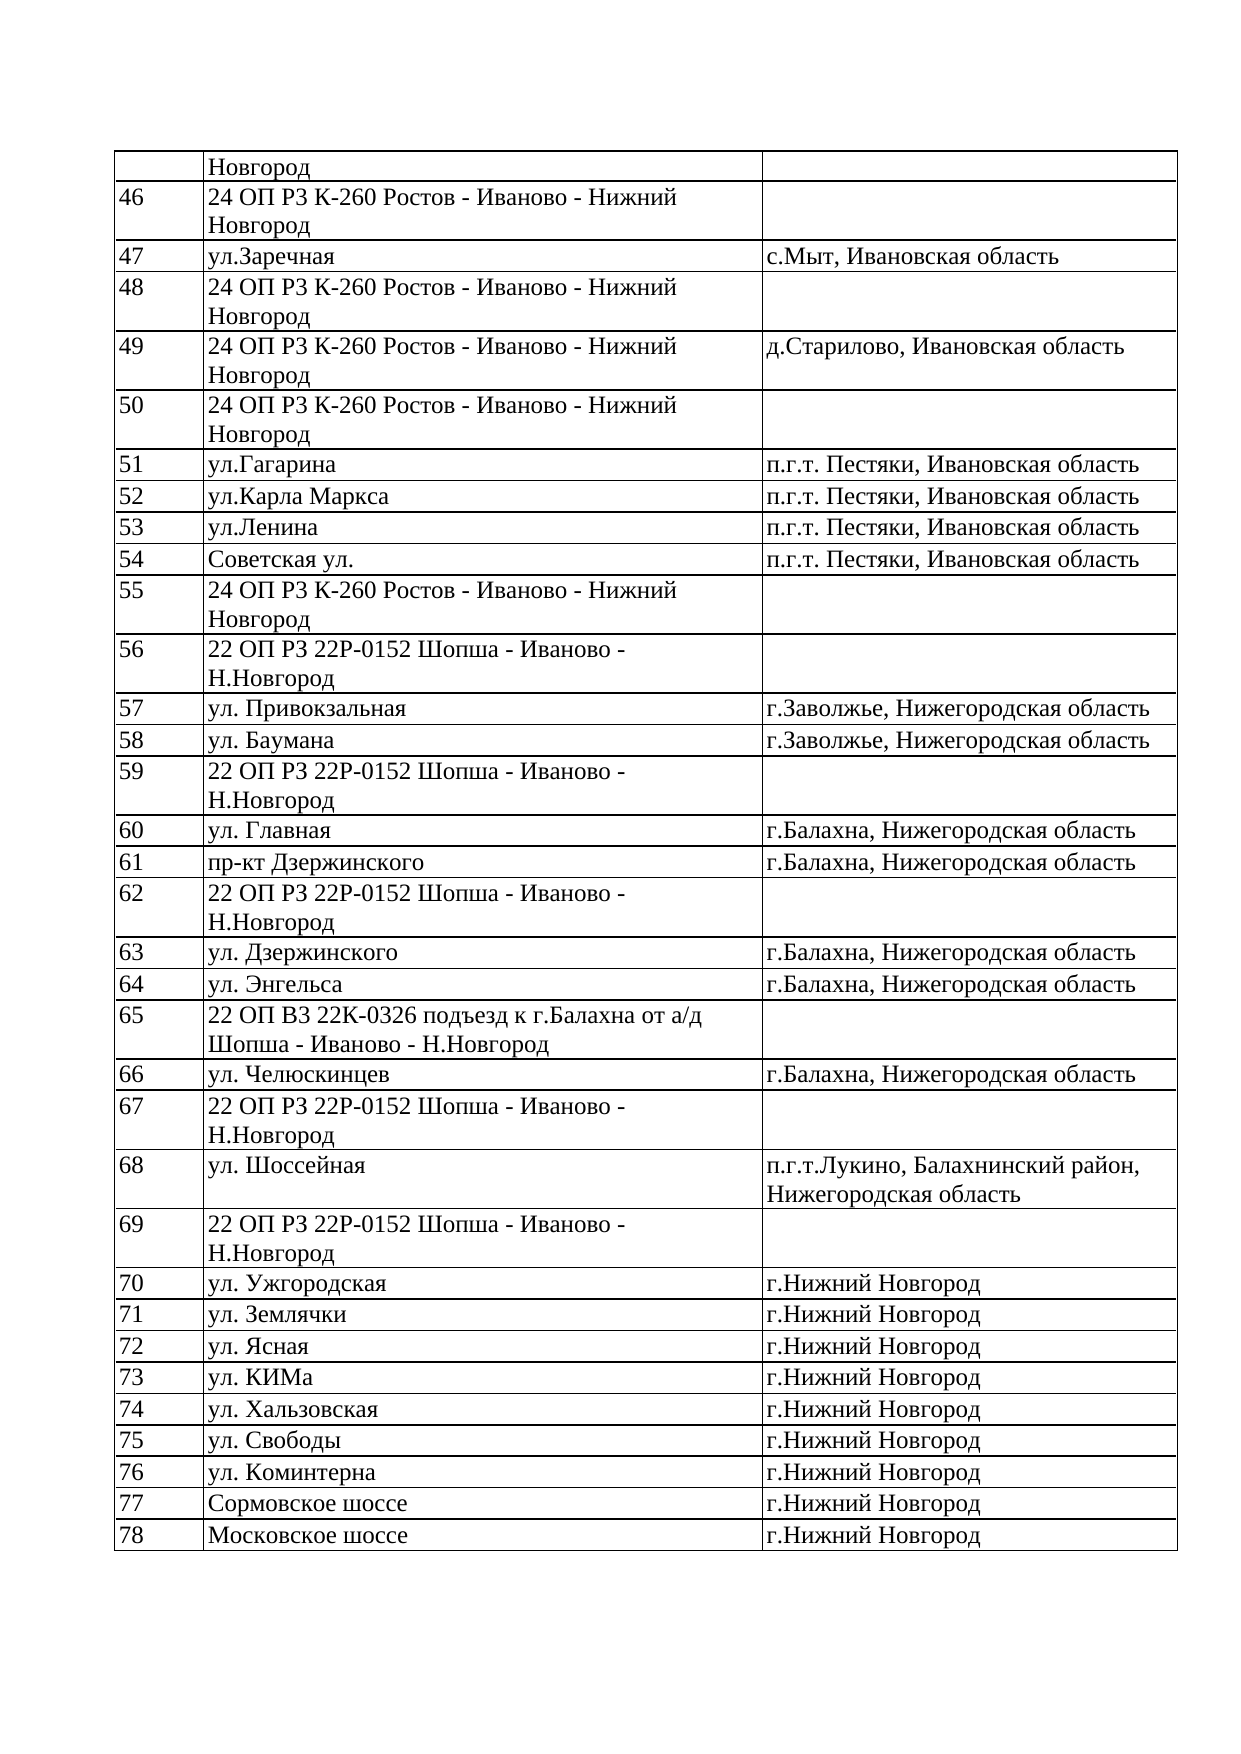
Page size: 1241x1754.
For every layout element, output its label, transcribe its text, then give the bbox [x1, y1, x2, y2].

table_cell ул. Ужгородская [204, 1268, 762, 1298]
table_cell 46 [115, 181, 203, 239]
table_cell г.Нижний Новгород [763, 1298, 1177, 1329]
table_cell 69 [115, 1209, 203, 1267]
table_cell ул. Коминтерна [204, 1457, 762, 1487]
table_cell 54 [115, 544, 203, 574]
table_cell 56 [115, 634, 203, 692]
table_cell 77 [115, 1488, 203, 1518]
table_cell г.Балахна, Нижегородская область [763, 1058, 1177, 1089]
table_cell ул.Карла Маркса [204, 481, 762, 511]
table_cell г.Балахна, Нижегородская область [763, 936, 1177, 967]
table_cell ул.Заречная [204, 241, 762, 271]
table_cell ул. Хальзовская [204, 1394, 762, 1424]
table_cell 67 [115, 1090, 203, 1148]
table_cell [763, 633, 1177, 692]
table_cell [763, 999, 1177, 1058]
table_cell 64 [115, 969, 203, 999]
table_cell п.г.т. Пестяки, Ивановская область [763, 448, 1177, 479]
table_cell ул. Энгельса [204, 969, 762, 999]
table_cell 72 [115, 1331, 203, 1361]
table_cell 47 [115, 240, 203, 271]
table_cell с.Мыт, Ивановская область [763, 239, 1177, 271]
table_cell г.Нижний Новгород [763, 1361, 1177, 1392]
table_cell 52 [115, 481, 203, 511]
table_cell Сормовское шоссе [204, 1488, 762, 1518]
table_cell 22 ОП РЗ 22Р-0152 Шопша - Иваново - Н.Новгород [204, 757, 762, 814]
table_cell г.Нижний Новгород [763, 1393, 1177, 1424]
table_cell ул. Свободы [204, 1426, 762, 1455]
table_cell 74 [115, 1394, 203, 1424]
table_cell ул. Ясная [204, 1331, 762, 1361]
table_cell 63 [115, 937, 203, 967]
table_cell 70 [115, 1268, 203, 1298]
table_cell 66 [115, 1059, 203, 1089]
table_cell ул.Ленина [204, 513, 762, 542]
table_cell г.Нижний Новгород [763, 1487, 1177, 1518]
table_cell 71 [115, 1299, 203, 1329]
table_cell г.Нижний Новгород [763, 1455, 1177, 1487]
table_cell ул. КИМа [204, 1363, 762, 1392]
table_cell 76 [115, 1456, 203, 1487]
table_cell [763, 271, 1177, 330]
table_cell 61 [115, 846, 203, 877]
table_cell ул.Гагарина [204, 450, 762, 479]
table_cell 53 [115, 512, 203, 542]
table_cell 49 [115, 331, 203, 389]
table_cell ул. Привокзальная [204, 694, 762, 723]
table_cell 58 [115, 725, 203, 755]
table_cell 65 [115, 1000, 203, 1058]
table_cell 22 ОП РЗ 22Р-0152 Шопша - Иваново - Н.Новгород [204, 1209, 762, 1267]
table_cell г.Балахна, Нижегородская область [763, 845, 1177, 877]
table_cell ул. Баумана [204, 725, 762, 755]
table_cell 59 [115, 756, 203, 814]
table_cell [763, 755, 1177, 814]
table_cell г.Нижний Новгород [763, 1518, 1177, 1550]
table_cell 22 ОП В3 22К-0326 подъезд к г.Балахна от а/д Шопша - Иваново - Н.Новгород [204, 1001, 762, 1058]
table_cell 22 ОП РЗ 22Р-0152 Шопша - Иваново - Н.Новгород [204, 878, 762, 936]
table_cell г.Нижний Новгород [763, 1424, 1177, 1455]
table_cell п.г.т. Пестяки, Ивановская область [763, 480, 1177, 511]
table_cell г.Нижний Новгород [763, 1267, 1177, 1298]
table_cell 55 [115, 575, 203, 633]
table_cell 22 ОП РЗ 22Р-0152 Шопша - Иваново - Н.Новгород [204, 635, 762, 692]
table_cell 57 [115, 693, 203, 723]
table_cell 68 [115, 1150, 203, 1207]
table_cell г.Заволжье, Нижегородская область [763, 724, 1177, 755]
table_cell 24 ОП Р3 К-260 Ростов - Иваново - Нижний Новгород [204, 391, 762, 448]
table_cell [763, 152, 1177, 180]
table_cell ул. Челюскинцев [204, 1060, 762, 1089]
table_cell ул. Дзержинского [204, 938, 762, 967]
table_cell г.Балахна, Нижегородская область [763, 814, 1177, 845]
table_cell ул. Шоссейная [204, 1150, 762, 1207]
table_cell ул. Главная [204, 816, 762, 845]
table_cell [763, 1208, 1177, 1267]
table_cell [763, 389, 1177, 448]
table_cell [763, 877, 1177, 936]
table_cell Советская ул. [204, 544, 762, 574]
table_cell 24 ОП Р3 К-260 Ростов - Иваново - Нижний Новгород [204, 272, 762, 330]
table_cell 51 [115, 449, 203, 479]
table_cell 60 [115, 815, 203, 845]
table_cell [763, 574, 1177, 633]
table_cell 24 ОП Р3 К-260 Ростов - Иваново - Нижний Новгород [204, 332, 762, 389]
table_cell пр-кт Дзержинского [204, 847, 762, 877]
table_cell 24 ОП Р3 К-260 Ростов - Иваново - Нижний Новгород [204, 576, 762, 633]
table_cell п.г.т. Пестяки, Ивановская область [763, 511, 1177, 542]
table_cell Московское шоссе [204, 1520, 762, 1550]
table_cell 62 [115, 878, 203, 936]
table_cell 45 [115, 152, 203, 180]
table_cell 50 [115, 390, 203, 448]
table_cell 22 ОП РЗ 22Р-0152 Шопша - Иваново - Н.Новгород [204, 1091, 762, 1148]
table_cell п.г.т.Лукино, Балахнинский район, Нижегородская область [763, 1149, 1177, 1207]
table_cell ул. Землячки [204, 1300, 762, 1329]
table_cell [763, 180, 1177, 239]
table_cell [204, 182, 762, 239]
table_cell г.Балахна, Нижегородская область [763, 968, 1177, 999]
table_cell 75 [115, 1425, 203, 1455]
table_cell г.Заволжье, Нижегородская область [763, 692, 1177, 723]
table_cell г.Нижний Новгород [763, 1330, 1177, 1361]
table_cell 78 [115, 1519, 203, 1550]
table_cell 48 [115, 272, 203, 330]
table_cell [763, 1089, 1177, 1148]
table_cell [204, 152, 762, 180]
table_cell 73 [115, 1362, 203, 1392]
table_cell д.Старилово, Ивановская область [763, 330, 1177, 389]
table_cell п.г.т. Пестяки, Ивановская область [763, 543, 1177, 574]
